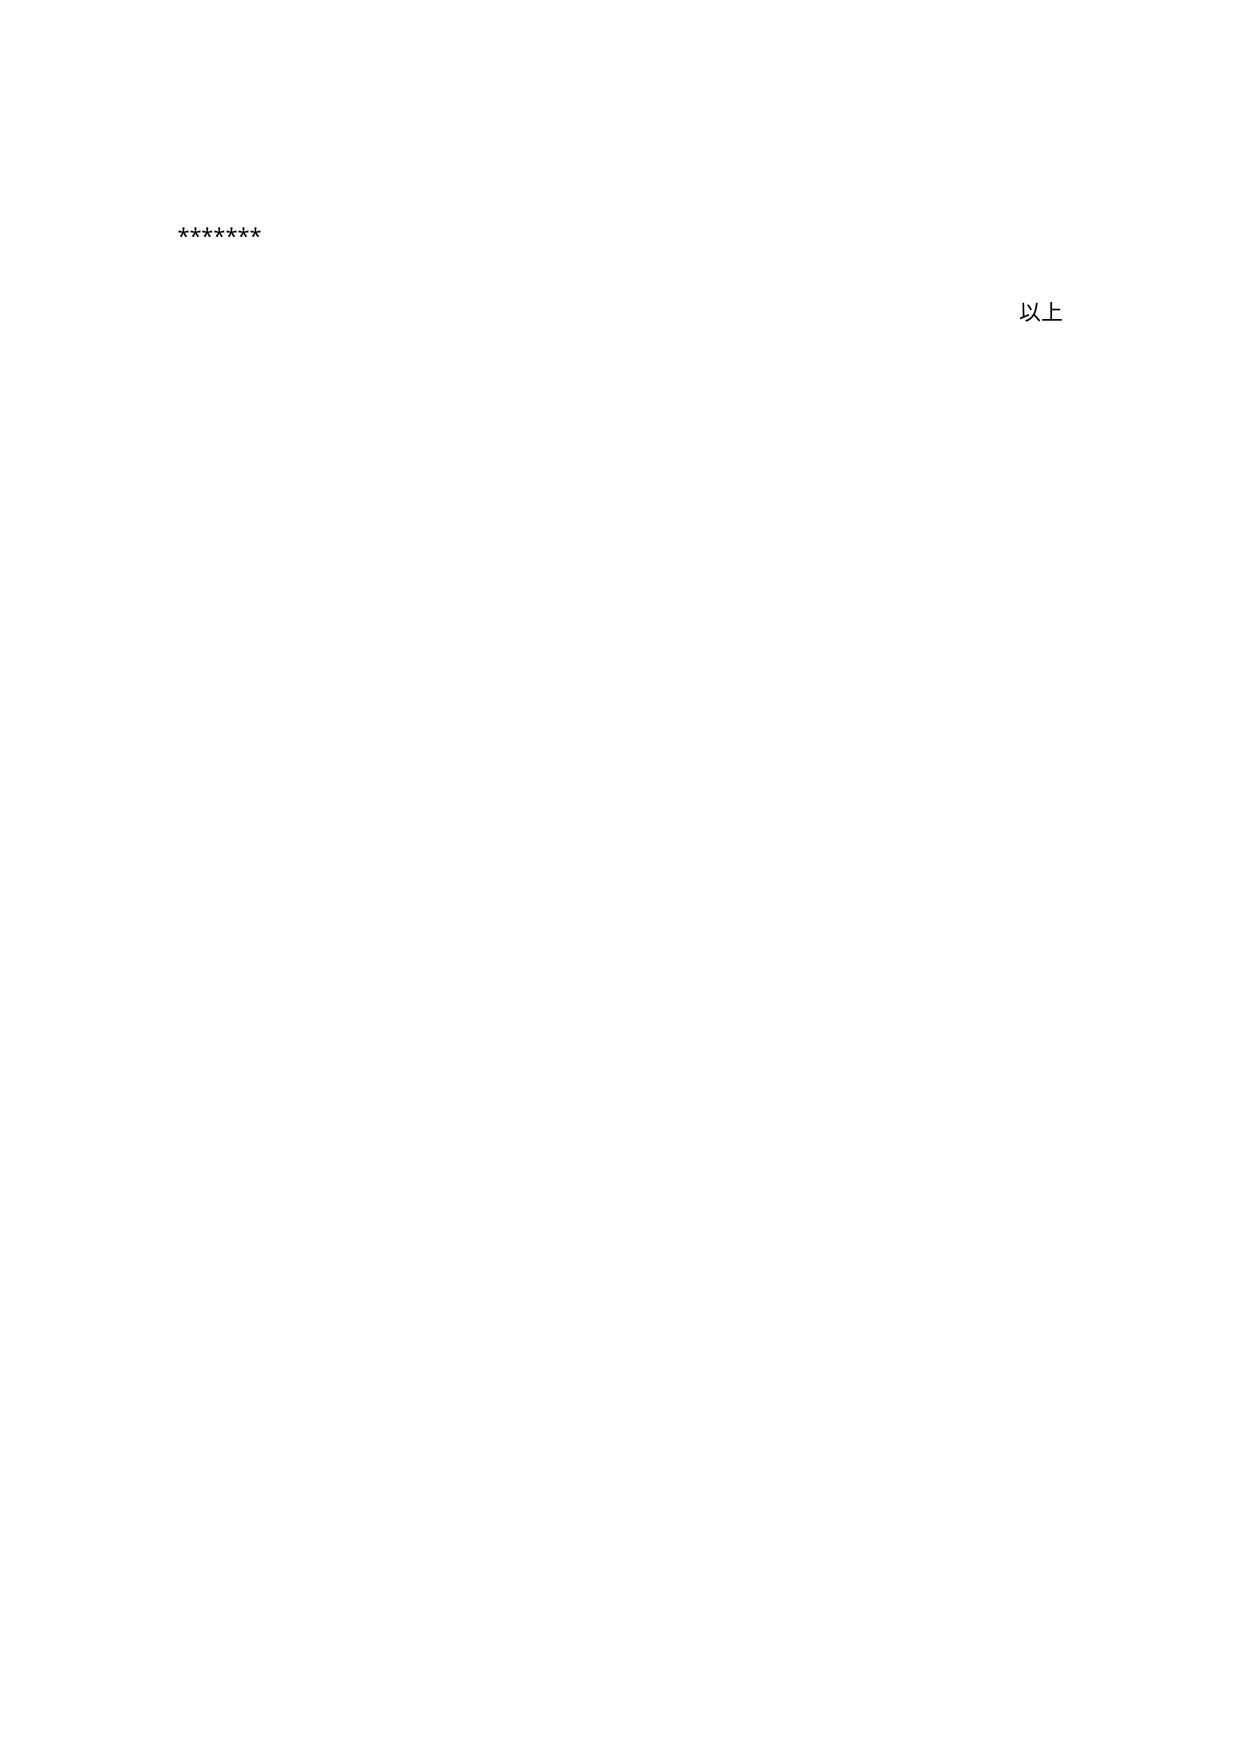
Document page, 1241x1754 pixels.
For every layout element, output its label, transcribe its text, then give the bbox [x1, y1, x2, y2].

text 以上 [177, 292, 1063, 329]
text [177, 217, 1063, 254]
